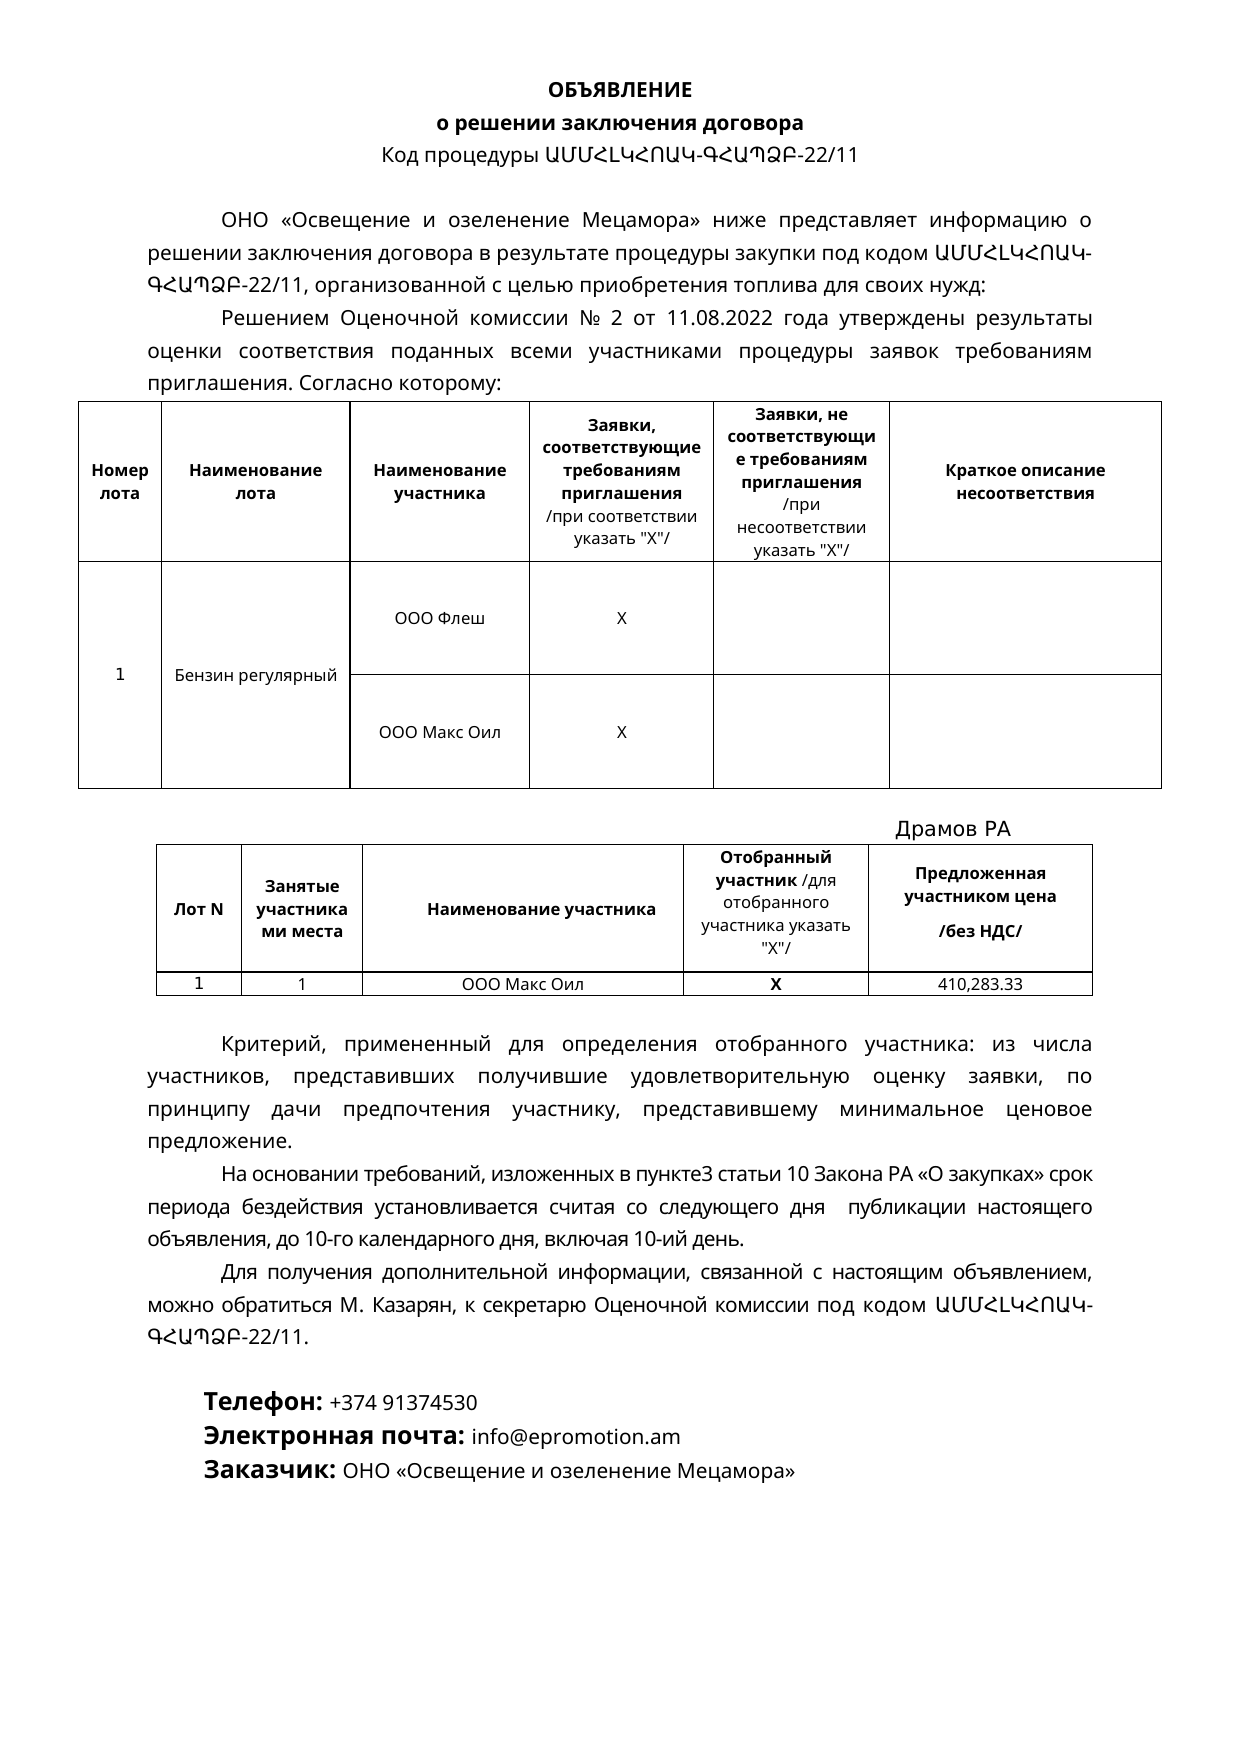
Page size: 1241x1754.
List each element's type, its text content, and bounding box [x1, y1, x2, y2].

text Электронная почта: info@epromotion.am [147, 1417, 1093, 1451]
table_header Номер лота [79, 402, 161, 561]
table_header Лот N [157, 845, 241, 971]
table_cell 410,283.33 [869, 973, 1092, 995]
text о решении заключения договора [147, 108, 1093, 136]
table_cell [890, 675, 1161, 788]
table_cell [890, 562, 1161, 674]
table_cell 1 [79, 562, 161, 788]
table_header Отобранный участник /для отобранного участника указать "X"/ [684, 845, 868, 971]
table_header Предложенная участником цена /без НДС/ [869, 845, 1092, 971]
table_cell X [530, 675, 713, 788]
table_header Наименование участника [363, 845, 683, 971]
table_cell [714, 675, 889, 788]
table_header Заявки, не соответствующие требованиям приглашения /при несоответствии указать "X"/ [714, 402, 889, 561]
text Критерий, примененный для определения отобранного участника: из числа участников, представивших получившие удовлетворительную оценку заявки, по принципу дачи предпочтения участнику, представившему минимальное ценовое предложение. [147, 1029, 1093, 1155]
table_cell 1 [242, 973, 362, 995]
text Телефон: +374 91374530 [147, 1383, 1093, 1417]
table_cell Бензин регулярный [162, 562, 349, 788]
table_cell X [684, 973, 868, 995]
text Драмов РА [147, 817, 1011, 841]
table_header Наименование лота [162, 402, 349, 561]
text ОНО «Освещение и озеленение Мецамора» ниже представляет информацию о решении заключения договора в результате процедуры закупки под кодом ԱՄՄՀԼԿՀՈԱԿ-ԳՀԱՊՁԲ-22/11, организованной с целью приобретения топлива для своих нужд: [147, 205, 1093, 299]
text Заказчик: ОНО «Освещение и озеленение Мецамора» [147, 1451, 1093, 1486]
table_header Наименование участника [351, 402, 529, 561]
subtitle Код процедуры ԱՄՄՀԼԿՀՈԱԿ-ԳՀԱՊՁԲ-22/11 [147, 140, 1093, 169]
text ОБЪЯВЛЕНИЕ [147, 75, 1093, 103]
table_cell X [530, 562, 713, 674]
table_cell ООО Макс Оил [363, 973, 683, 995]
text Решением Оценочной комиссии № 2 от 11.08.2022 года утверждены результаты оценки соответствия поданных всеми участниками процедуры заявок требованиям приглашения. Согласно которому: [147, 303, 1093, 397]
table_cell [714, 562, 889, 674]
table_cell ООО Макс Оил [351, 675, 529, 788]
table_cell ООО Флеш [351, 562, 529, 674]
text Для получения дополнительной информации, связанной с настоящим объявлением, можно обратиться М. Казарян, к секретарю Оценочной комиссии под кодом ԱՄՄՀԼԿՀՈԱԿ-ԳՀԱՊՁԲ-22/11. [147, 1257, 1093, 1351]
table_cell 1 [157, 973, 241, 995]
table_header Занятые участниками места [242, 845, 362, 971]
table_header Краткое описание несоответствия [890, 402, 1161, 561]
text На основании требований, изложенных в пункте3 статьи 10 Закона РА «О закупках» срок периода бездействия установливается считая со следующего дня публикации настоящего объявления, до 10-го календарного дня, включая 10-ий день. [147, 1159, 1093, 1253]
table_header Заявки, соответствующие требованиям приглашения /при соответствии указать "X"/ [530, 402, 713, 561]
